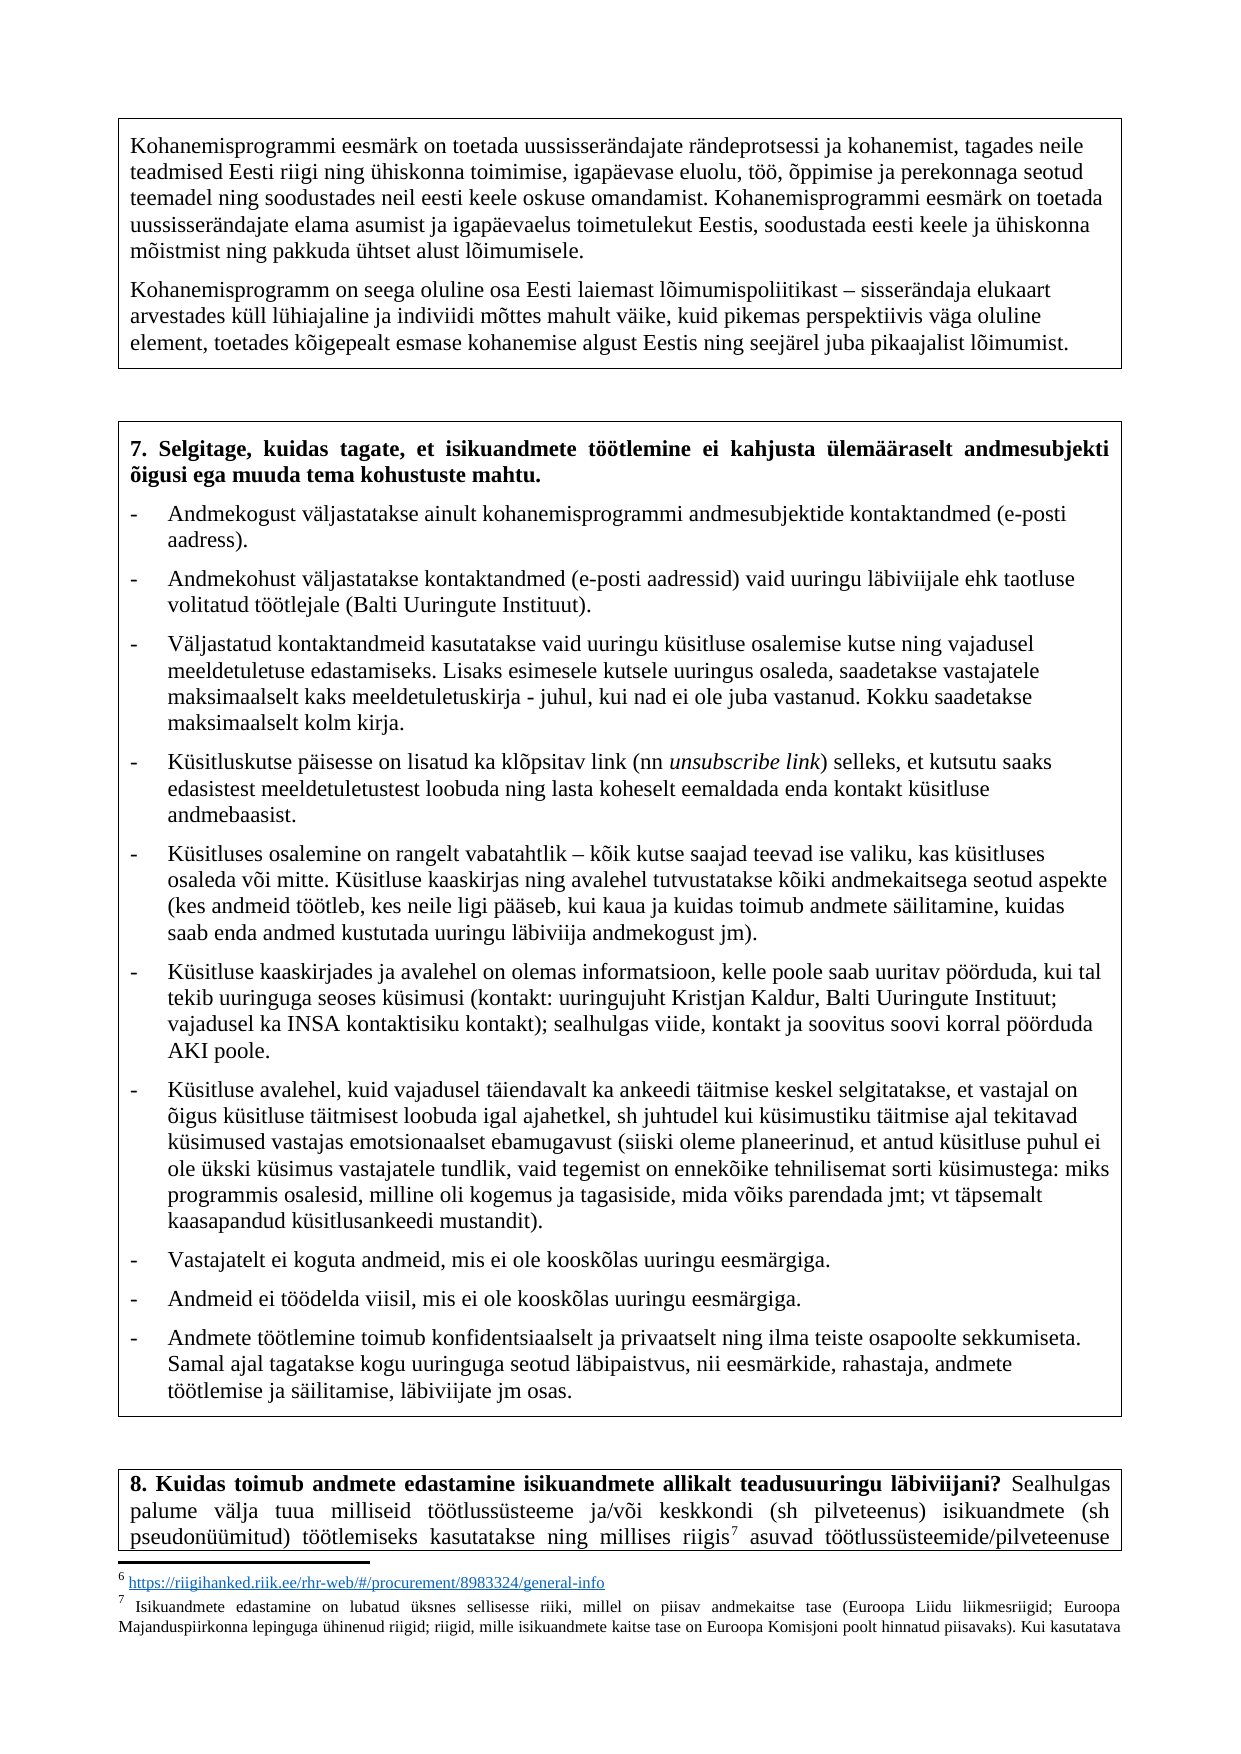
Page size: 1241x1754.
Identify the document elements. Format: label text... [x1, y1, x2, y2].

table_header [119, 1470, 1121, 1549]
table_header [119, 119, 1121, 367]
table_header 7. Selgitage, kuidas tagate, et isikuandmete töötlemine ei kahjusta ülemääraselt andmesubjekti õigusi ega muuda tema kohustuste mahtu. Andmekogust väljastatakse ainult kohanemisprogrammi andmesubjektide kontaktandmed (e-posti aadress). Andmekohust väljastatakse kontaktandmed (e-posti aadressid) vaid uuringu läbiviijale ehk taotluse volitatud töötlejale (Balti Uuringute Instituut). Väljastatud kontaktandmeid kasutatakse vaid uuringu küsitluse osalemise kutse ning vajadusel meeldetuletuse edastamiseks. Lisaks esimesele kutsele uuringus osaleda, saadetakse vastajatele maksimaalselt kaks meeldetuletuskirja - juhul, kui nad ei ole juba vastanud. Kokku saadetakse maksimaalselt kolm kirja. Küsitluskutse päisesse on lisatud ka klõpsitav link (nn unsubscribe link) selleks, et kutsutu saaks edasistest meeldetuletustest loobuda ning lasta koheselt eemaldada enda kontakt küsitluse andmebaasist. Küsitluses osalemine on rangelt vabatahtlik – kõik kutse saajad teevad ise valiku, kas küsitluses osaleda või mitte. Küsitluse kaaskirjas ning avalehel tutvustatakse kõiki andmekaitsega seotud aspekte (kes andmeid töötleb, kes neile ligi pääseb, kui kaua ja kuidas toimub andmete säilitamine, kuidas saab enda andmed kustutada uuringu läbiviija andmekogust jm). Küsitluse kaaskirjades ja avalehel on olemas informatsioon, kelle poole saab uuritav pöörduda, kui tal tekib uuringuga seoses küsimusi (kontakt: uuringujuht Kristjan Kaldur, Balti Uuringute Instituut; vajadusel ka INSA kontaktisiku kontakt); sealhulgas viide, kontakt ja soovitus soovi korral pöörduda AKI poole. Küsitluse avalehel, kuid vajadusel täiendavalt ka ankeedi täitmise keskel selgitatakse, et vastajal on õigus küsitluse täitmisest loobuda igal ajahetkel, sh juhtudel kui küsimustiku täitmise ajal tekitavad küsimused vastajas emotsionaalset ebamugavust (siiski oleme planeerinud, et antud küsitluse puhul ei ole ükski küsimus vastajatele tundlik, vaid tegemist on ennekõike tehnilisemat sorti küsimustega: miks programmis osalesid, milline oli kogemus ja tagasiside, mida võiks parendada jmt; vt täpsemalt kaasapandud küsitlusankeedi mustandit). Vastajatelt ei koguta andmeid, mis ei ole kooskõlas uuringu eesmärgiga. Andmeid ei töödelda viisil, mis ei ole kooskõlas uuringu eesmärgiga. Andmete töötlemine toimub konfidentsiaalselt ja privaatselt ning ilma teiste osapoolte sekkumiseta. Samal ajal tagatakse kogu uuringuga seotud läbipaistvus, nii eesmärkide, rahastaja, andmete töötlemise ja säilitamise, läbiviijate jm osas. [119, 422, 1121, 1416]
